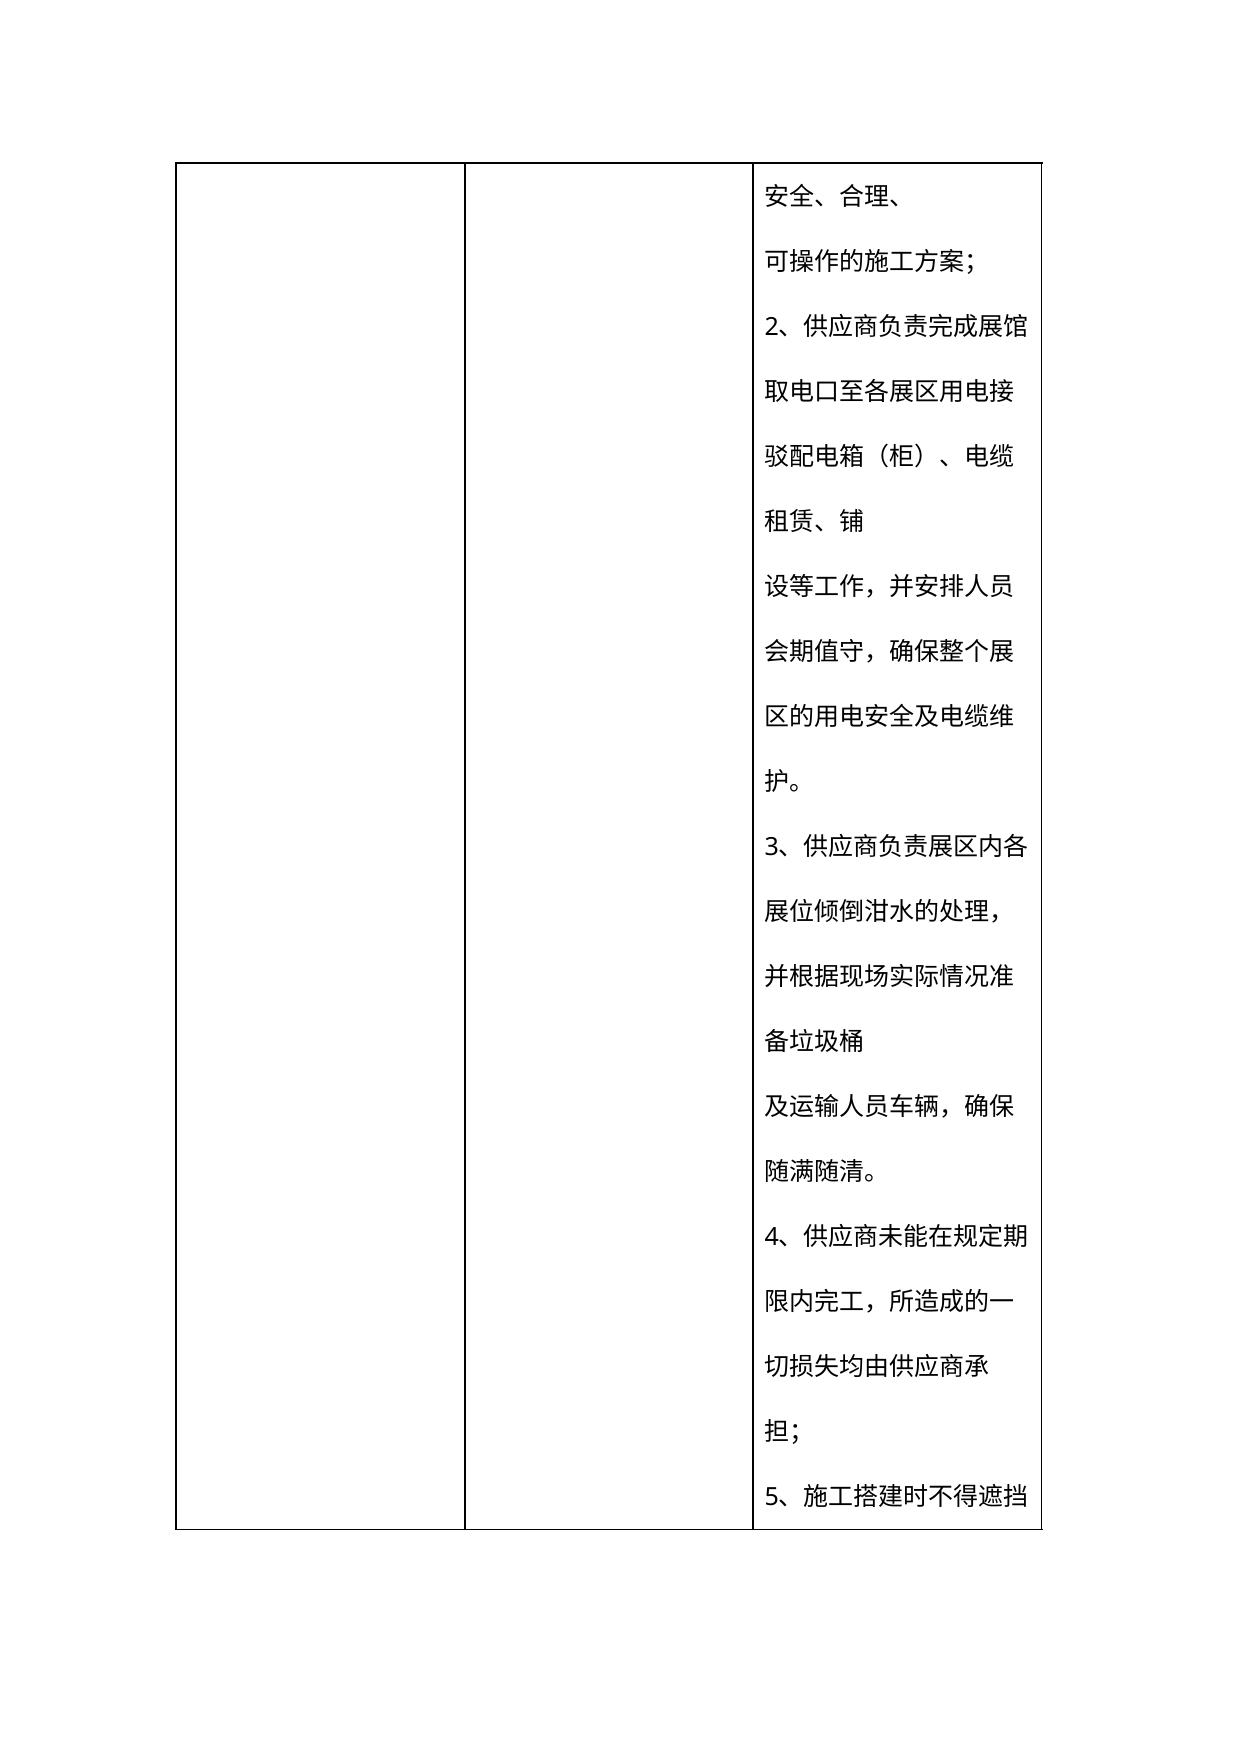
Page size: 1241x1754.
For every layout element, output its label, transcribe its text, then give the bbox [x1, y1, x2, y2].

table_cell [754, 164, 1041, 1528]
table_cell 1 [466, 164, 752, 1528]
table_cell [177, 164, 464, 1528]
